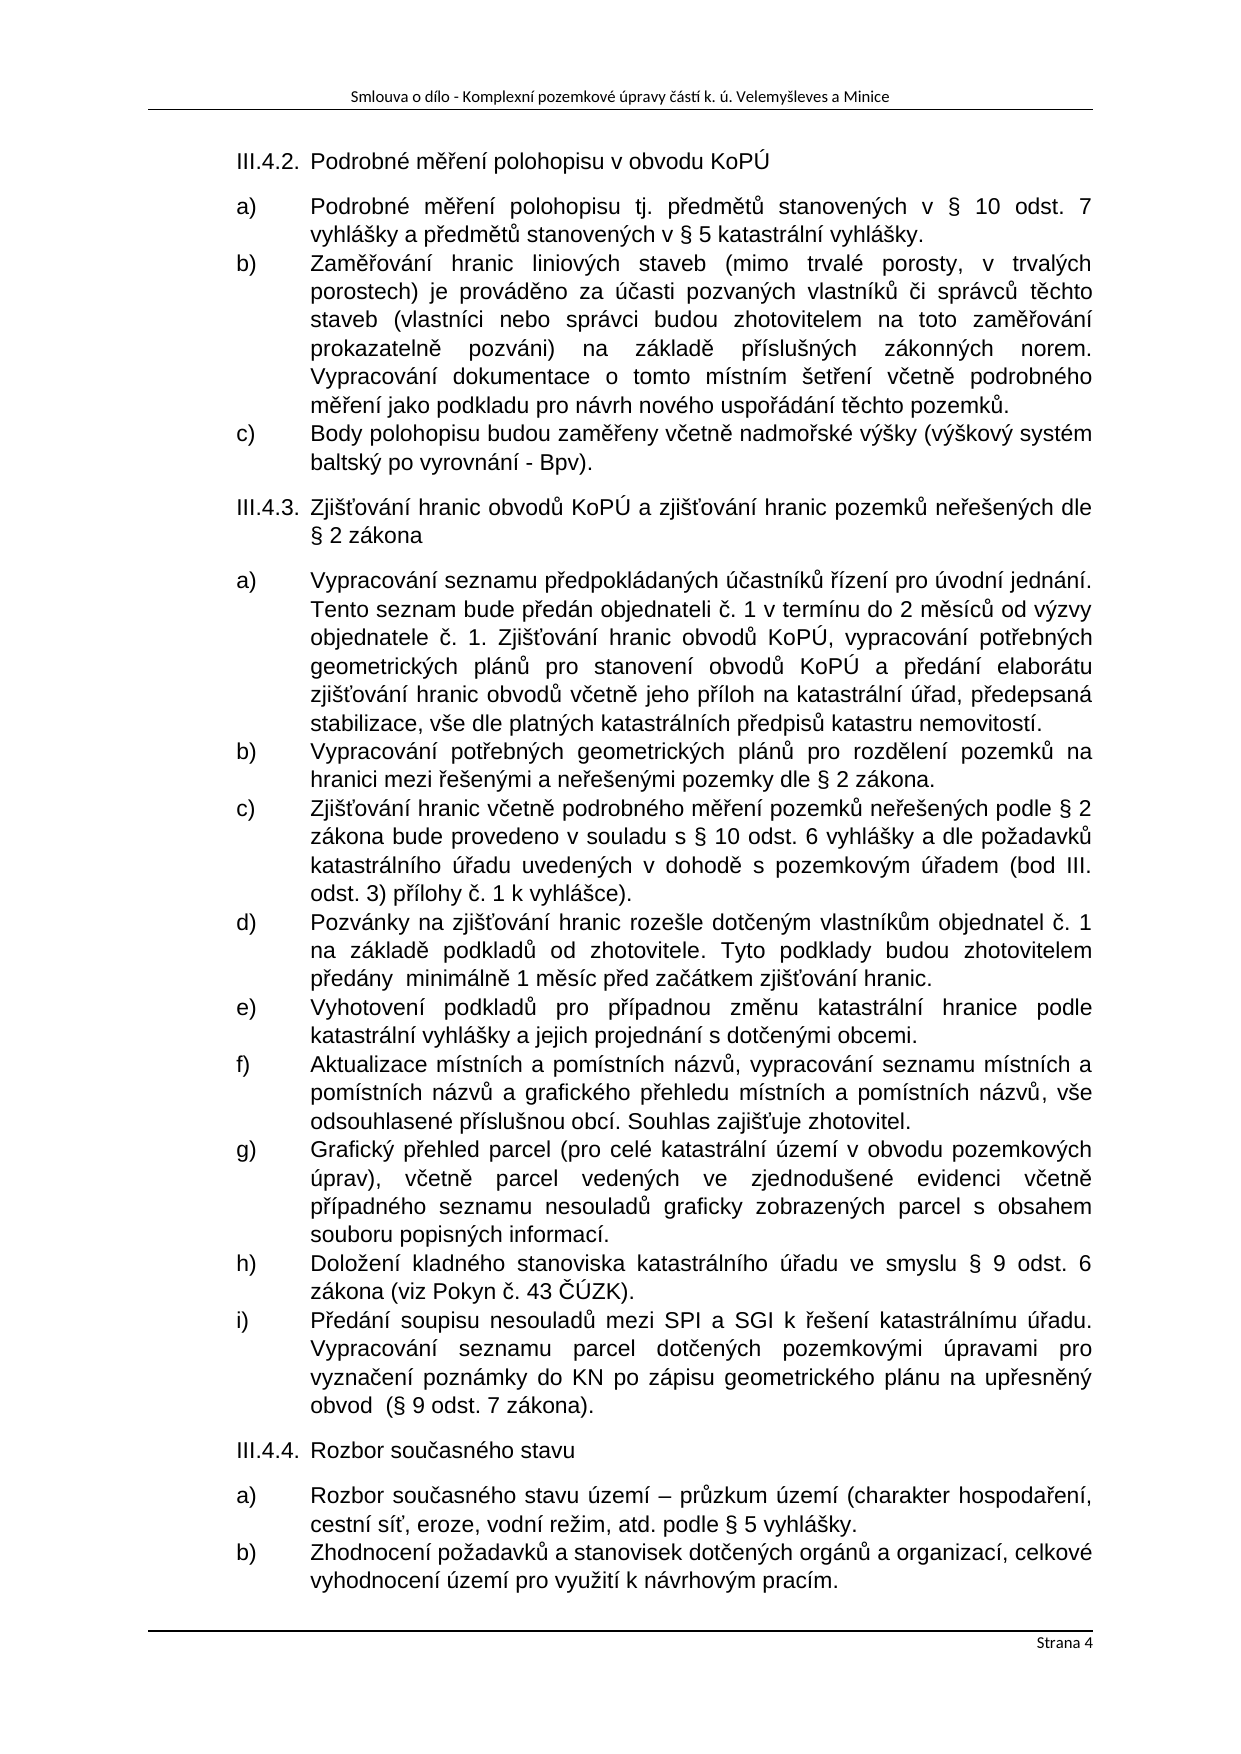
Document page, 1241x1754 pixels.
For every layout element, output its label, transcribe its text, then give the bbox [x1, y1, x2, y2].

text Rozbor současného stavu [236, 1437, 1093, 1463]
text Zaměřování hranic liniových staveb (mimo trvalé porosty, v trvalých porostech) je prováděno za účasti pozvaných vlastníků či správců těchto staveb (vlastníci nebo správci budou zhotovitelem na toto zaměřování prokazatelně pozváni) na základě příslušných zákonných norem. Vypracování dokumentace o tomto místním šetření včetně podrobného měření jako podkladu pro návrh nového uspořádání těchto pozemků. [236, 249, 1093, 418]
text Aktualizace místních a pomístních názvů, vypracování seznamu místních a pomístních názvů a grafického přehledu místních a pomístních názvů, vše odsouhlasené příslušnou obcí. Souhlas zajišťuje zhotovitel. [236, 1051, 1093, 1134]
text Pozvánky na zjišťování hranic rozešle dotčeným vlastníkům objednatel č. 1 na základě podkladů od zhotovitele. Tyto podklady budou zhotovitelem předány minimálně 1 měsíc před začátkem zjišťování hranic. [236, 908, 1093, 992]
text Zjišťování hranic včetně podrobného měření pozemků neřešených podle § 2 zákona bude provedeno v souladu s § 10 odst. 6 vyhlášky a dle požadavků katastrálního úřadu uvedených v dohodě s pozemkovým úřadem (bod III. odst. 3) přílohy č. 1 k vyhlášce). [236, 795, 1093, 906]
text Vyhotovení podkladů pro případnou změnu katastrální hranice podle katastrální vyhlášky a jejich projednání s dotčenými obcemi. [236, 994, 1093, 1049]
text Předání soupisu nesouladů mezi SPI a SGI k řešení katastrálnímu úřadu. Vypracování seznamu parcel dotčených pozemkovými úpravami pro vyznačení poznámky do KN po zápisu geometrického plánu na upřesněný obvod (§ 9 odst. 7 zákona). [236, 1307, 1093, 1418]
text Rozbor současného stavu území – průzkum území (charakter hospodaření, cestní síť, eroze, vodní režim, atd. podle § 5 vyhlášky. [236, 1482, 1093, 1537]
text Zhodnocení požadavků a stanovisek dotčených orgánů a organizací, celkové vyhodnocení území pro využití k návrhovým pracím. [236, 1539, 1093, 1594]
text Vypracování seznamu předpokládaných účastníků řízení pro úvodní jednání. Tento seznam bude předán objednateli č. 1 v termínu do 2 měsíců od výzvy objednatele č. 1. Zjišťování hranic obvodů KoPÚ, vypracování potřebných geometrických plánů pro stanovení obvodů KoPÚ a předání elaborátu zjišťování hranic obvodů včetně jeho příloh na katastrální úřad, předepsaná stabilizace, vše dle platných katastrálních předpisů katastru nemovitostí. [236, 567, 1093, 736]
text Zjišťování hranic obvodů KoPÚ a zjišťování hranic pozemků neřešených dle § 2 zákona [236, 494, 1093, 548]
text Vypracování potřebných geometrických plánů pro rozdělení pozemků na hranici mezi řešenými a neřešenými pozemky dle § 2 zákona. [236, 738, 1093, 793]
text Doložení kladného stanoviska katastrálního úřadu ve smyslu § 9 odst. 6 zákona (viz Pokyn č. 43 ČÚZK). [236, 1250, 1093, 1304]
text Podrobné měření polohopisu tj. předmětů stanovených v § 10 odst. 7 vyhlášky a předmětů stanovených v § 5 katastrální vyhlášky. [236, 193, 1093, 247]
text Podrobné měření polohopisu v obvodu KoPÚ [236, 148, 1093, 174]
text Grafický přehled parcel (pro celé katastrální území v obvodu pozemkových úprav), včetně parcel vedených ve zjednodušené evidenci včetně případného seznamu nesouladů graficky zobrazených parcel s obsahem souboru popisných informací. [236, 1136, 1093, 1248]
text Body polohopisu budou zaměřeny včetně nadmořské výšky (výškový systém baltský po vyrovnání - Bpv). [236, 420, 1093, 475]
